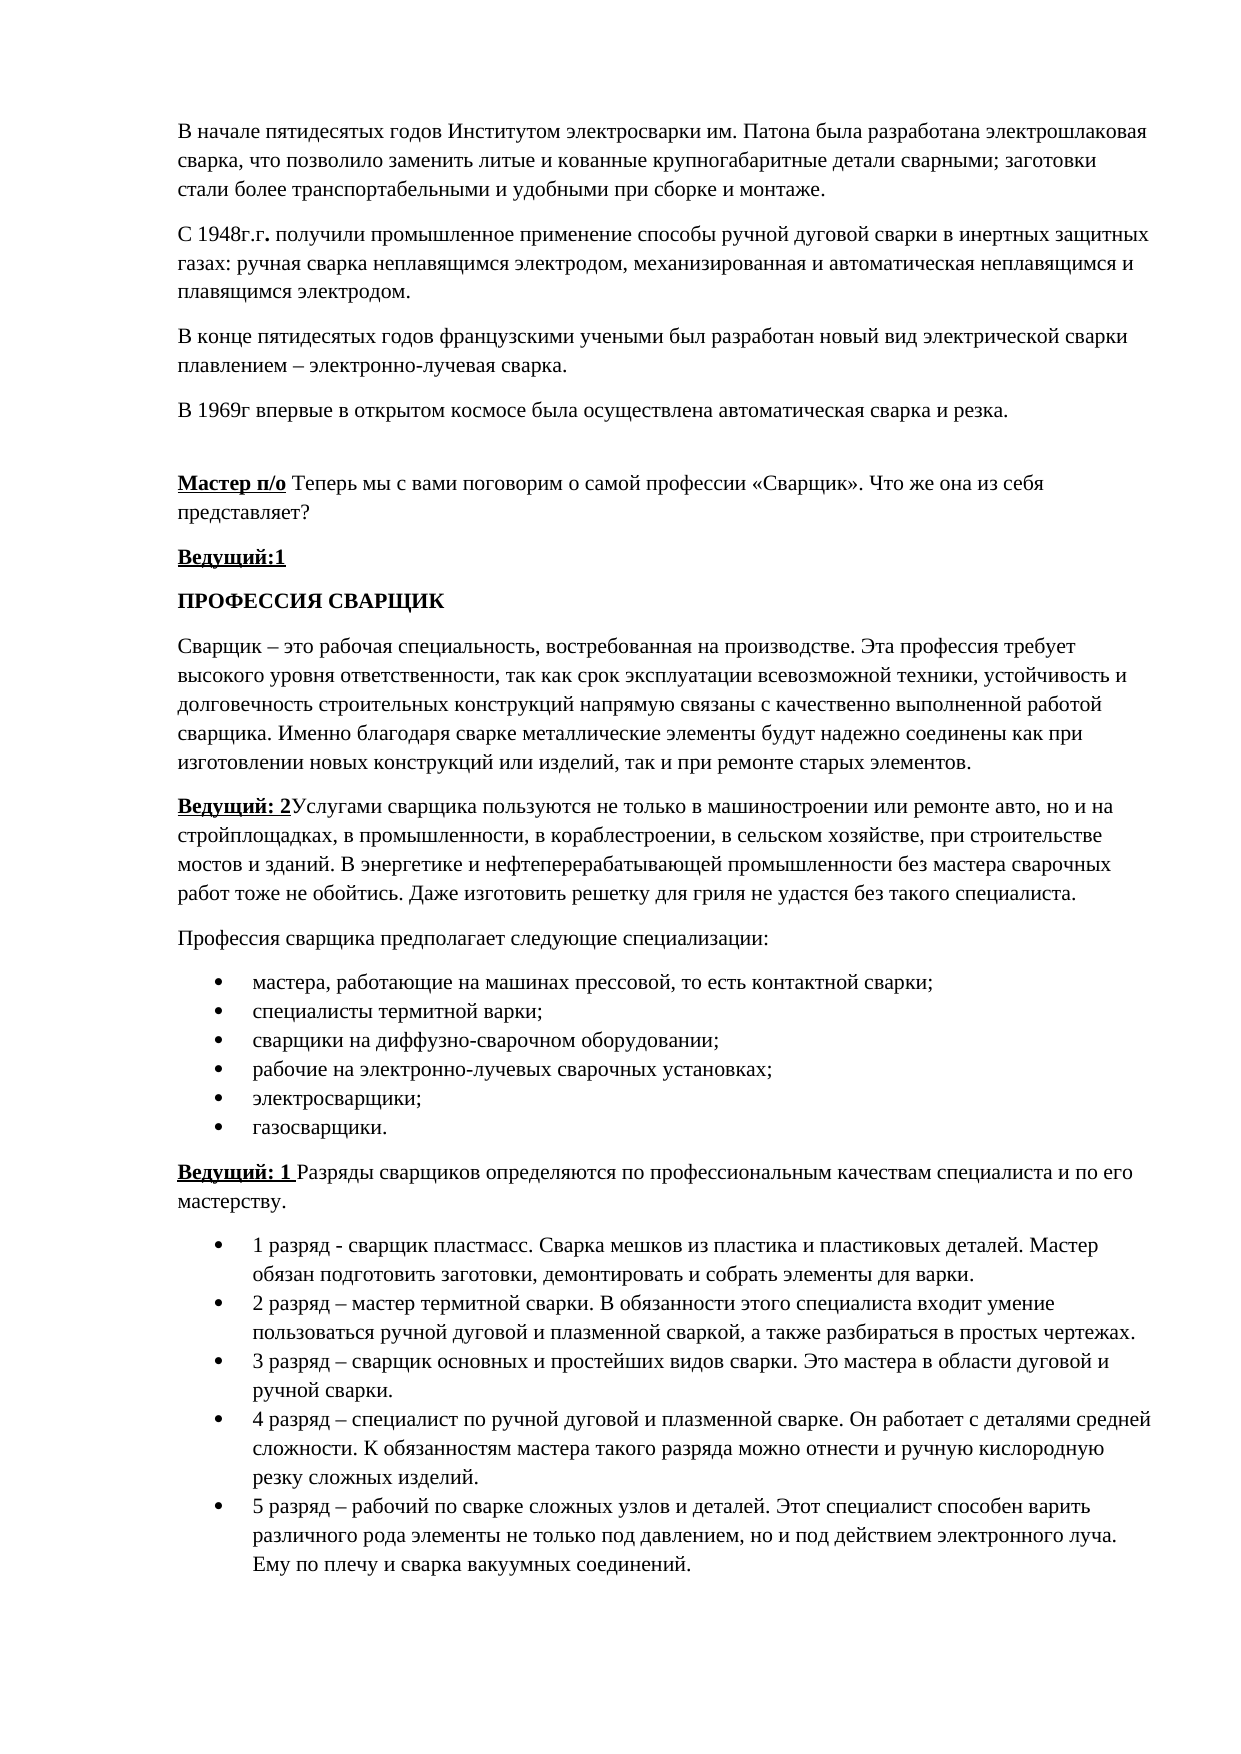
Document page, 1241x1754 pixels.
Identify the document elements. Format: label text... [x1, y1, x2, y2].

text Сварщик – это рабочая специальность, востребованная на производстве. Эта профессия требует высокого уровня ответственности, так как срок эксплуатации всевозможной техники, устойчивость и долговечность строительных конструкций напрямую связаны с качественно выполненной работой сварщика. Именно благодаря сварке металлические элементы будут надежно соединены как при изготовлении новых конструкций или изделий, так и при ремонте старых элементов. [177, 633, 1152, 774]
list газосварщики. [215, 1114, 1152, 1139]
list рабочие на электронно-лучевых сварочных установках; [215, 1056, 1152, 1081]
text Профессия сварщика предполагает следующие специализации: [177, 925, 1152, 950]
text В 1969г впервые в открытом космосе была осуществлена автоматическая сварка и резка. [177, 397, 1152, 422]
list 1 разряд - сварщик пластмасс. Сварка мешков из пластика и пластиковых деталей. Мастер обязан подготовить заготовки, демонтировать и собрать элементы для варки. [215, 1232, 1152, 1286]
text Мастер п/о Теперь мы с вами поговорим о самой профессии «Сварщик». Что же она из себя представляет? [177, 441, 1152, 524]
list электросварщики; [215, 1085, 1152, 1110]
text В конце пятидесятых годов французскими учеными был разработан новый вид электрической сварки плавлением – электронно-лучевая сварка. [177, 323, 1152, 377]
text Ведущий: 1 Разряды сварщиков определяются по профессиональным качествам специалиста и по его мастерству. [177, 1159, 1152, 1213]
text Ведущий: 2Услугами сварщика пользуются не только в машиностроении или ремонте авто, но и на стройплощадках, в промышленности, в кораблестроении, в сельском хозяйстве, при строительстве мостов и зданий. В энергетике и нефтеперерабатывающей промышленности без мастера сварочных работ тоже не обойтись. Даже изготовить решетку для гриля не удастся без такого специалиста. [177, 793, 1152, 905]
list сварщики на диффузно-сварочном оборудовании; [215, 1027, 1152, 1052]
text Ведущий:1 [177, 544, 1152, 569]
text С 1948г.г. получили промышленное применение способы ручной дуговой сварки в инертных защитных газах: ручная сварка неплавящимся электродом, механизированная и автоматическая неплавящимся и плавящимся электродом. [177, 221, 1152, 304]
list специалисты термитной варки; [215, 998, 1152, 1023]
text ПРОФЕССИЯ СВАРЩИК [177, 588, 1152, 613]
list 4 разряд – специалист по ручной дуговой и плазменной сварке. Он работает с деталями средней сложности. К обязанностям мастера такого разряда можно отнести и ручную кислородную резку сложных изделий. [215, 1406, 1152, 1489]
list 5 разряд – рабочий по сварке сложных узлов и деталей. Этот специалист способен варить различного рода элементы не только под давлением, но и под действием электронного луча. Ему по плечу и сварка вакуумных соединений. [215, 1493, 1152, 1576]
text В начале пятидесятых годов Институтом электросварки им. Патона была разработана электрошлаковая сварка, что позволило заменить литые и кованные крупногабаритные детали сварными; заготовки стали более транспортабельными и удобными при сборке и монтаже. [177, 118, 1152, 201]
list 2 разряд – мастер термитной сварки. В обязанности этого специалиста входит умение пользоваться ручной дуговой и плазменной сваркой, а также разбираться в простых чертежах. [215, 1290, 1152, 1344]
list 3 разряд – сварщик основных и простейших видов сварки. Это мастера в области дуговой и ручной сварки. [215, 1348, 1152, 1402]
list мастера, работающие на машинах прессовой, то есть контактной сварки; [215, 969, 1152, 994]
